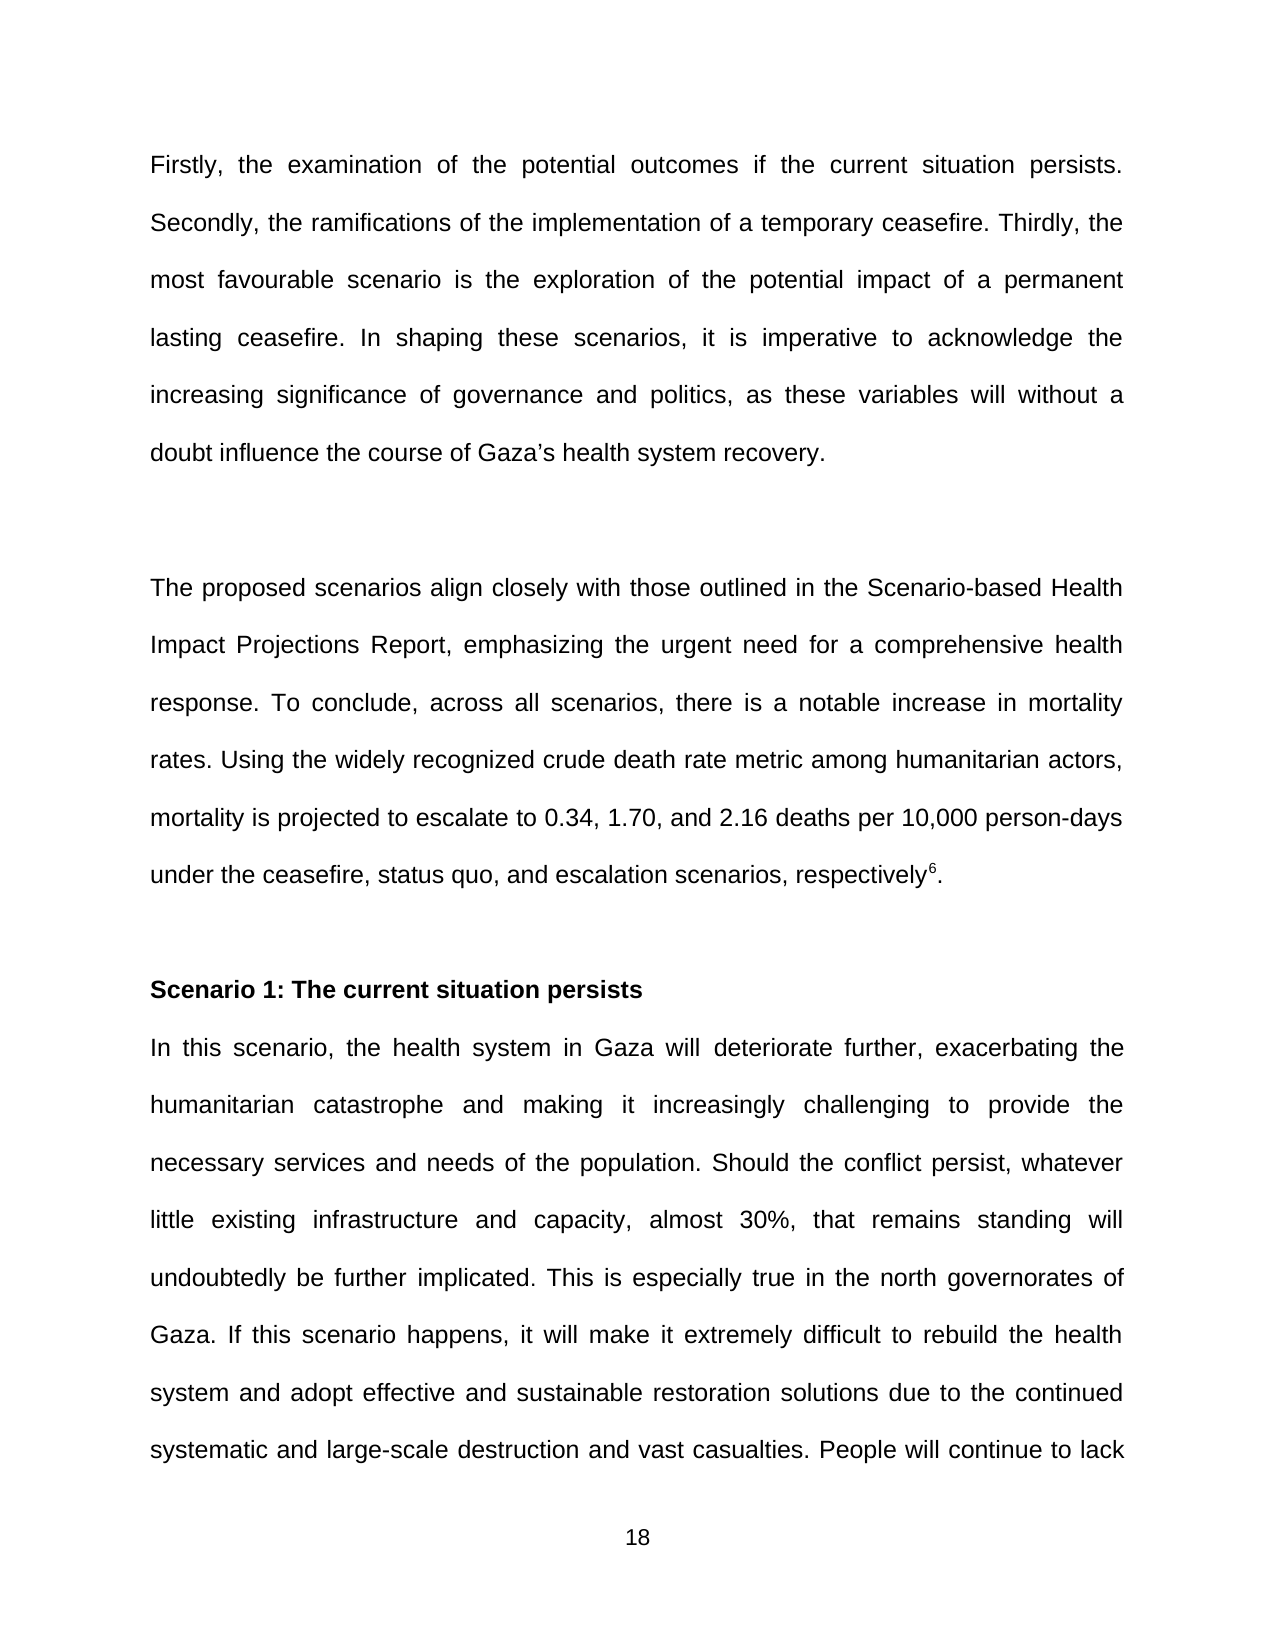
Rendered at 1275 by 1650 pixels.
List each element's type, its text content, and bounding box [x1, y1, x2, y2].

text The proposed scenarios align closely with those outlined in the Scenario-based Health Impact Projections Report, emphasizing the urgent need for a comprehensive health response. To conclude, across all scenarios, there is a notable increase in mortality rates. Using the widely recognized crude death rate metric among humanitarian actors, mortality is projected to escalate to 0.34, 1.70, and 2.16 deaths per 10,000 person-days under the ceasefire, status quo, and escalation scenarios, respectively6. [150, 573, 1125, 889]
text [150, 150, 1125, 466]
text Scenario 1: The current situation persists [150, 975, 1125, 1004]
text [150, 1033, 1125, 1464]
